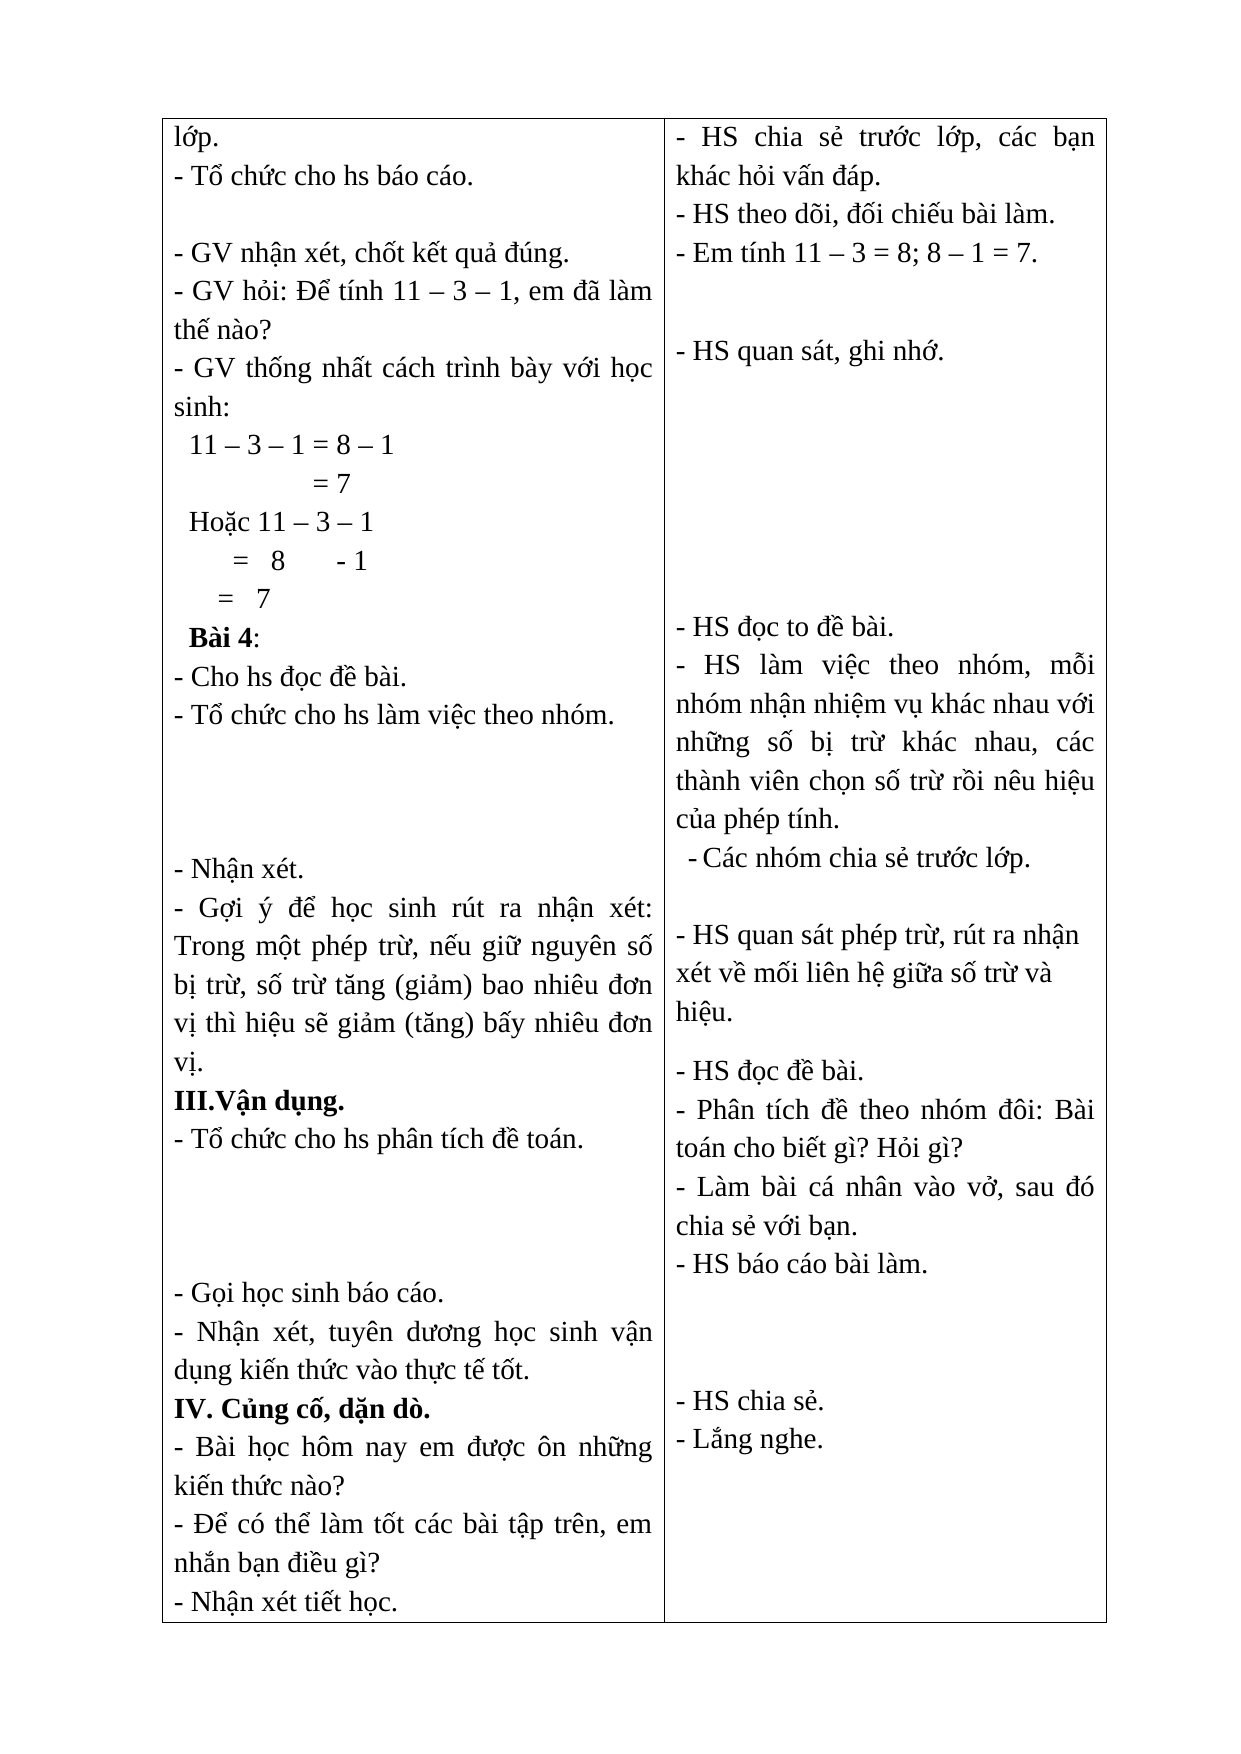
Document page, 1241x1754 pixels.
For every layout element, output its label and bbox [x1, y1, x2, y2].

table_cell [665, 119, 1106, 1622]
table_cell [163, 119, 664, 1622]
